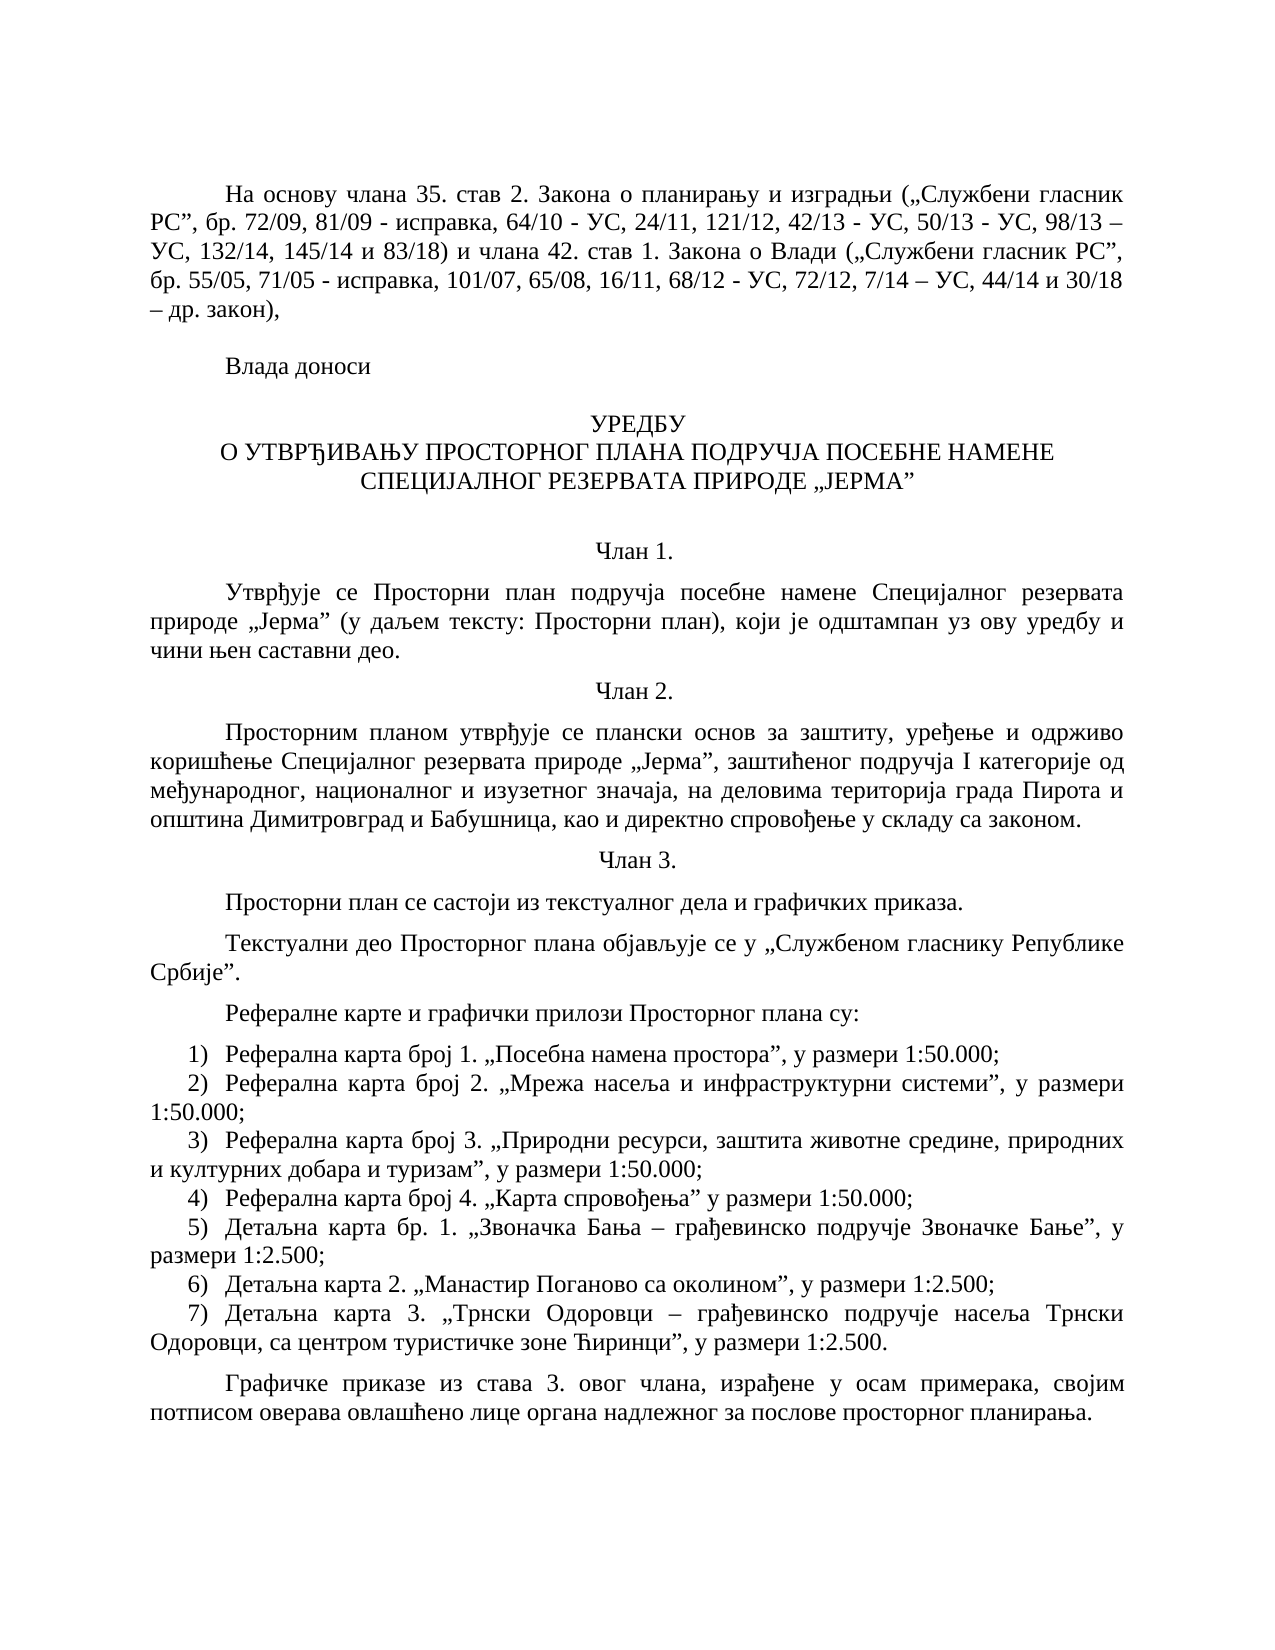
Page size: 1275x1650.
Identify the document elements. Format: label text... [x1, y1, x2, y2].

list Реферална карта број 2. „Мрежа насеља и инфраструктурни системи”, у размери 1:50.000; [150, 1068, 1125, 1125]
list Детаљна карта бр. 1. „Звоначка Бања – грађевинско подручје Звоначке Бање”, у размери 1:2.500; [150, 1212, 1125, 1269]
text Просторним планом утврђује се плански основ за заштиту, уређење и одрживо коришћење Специјалног резервата природе „Јерма”, заштићеног подручја I категорије од међународног, националног и изузетног значаја, на деловима територија града Пирота и општинa Димитровград и Бабушница, као и директно спровођење у складу са законом. [150, 717, 1125, 833]
list Детаљна карта 3. „Трнски Одоровци – грађевинско подручје насеља Трнски Одоровци, са центром туристичке зоне Ћиринци”, у размери 1:2.500. [150, 1298, 1125, 1355]
text Члан 2. [150, 676, 1125, 705]
text Члан 1. [150, 536, 1125, 565]
text Рефералне карте и графички прилози Просторног плана су: [150, 998, 1125, 1027]
list Реферална карта број 1. „Посебна намена простора”, у размери 1:50.000; [187, 1039, 1125, 1068]
list Детаљна карта 2. „Манастир Поганово са околином”, у размери 1:2.500; [187, 1269, 1125, 1298]
list Реферална карта број 3. „Природни ресурси, заштита животне средине, природних и културних добара и туризам”, у размери 1:50.000; [150, 1125, 1125, 1183]
text О УТВРЂИВАЊУ ПРОСТОРНОГ ПЛАНА ПОДРУЧЈА ПОСЕБНЕ НАМЕНЕ СПЕЦИЈАЛНОГ РЕЗЕРВАТА ПРИРОДЕ „ЈЕРМА” [150, 437, 1125, 495]
text УРЕДБУ [150, 409, 1125, 437]
text Текстуални део Просторног плана објављује се у „Службеном гласнику Републике Србије”. [150, 928, 1125, 985]
text На основу члана 35. став 2. Закона о планирању и изградњи („Службени гласник РС”, бр. 72/09, 81/09 - исправка, 64/10 - УС, 24/11, 121/12, 42/13 - УС, 50/13 - УС, 98/13 – УС, 132/14, 145/14 и 83/18) и члана 42. став 1. Закона о Влади („Службени гласник РС”, бр. 55/05, 71/05 - исправка, 101/07, 65/08, 16/11, 68/12 - УС, 72/12, 7/14 – УС, 44/14 и 30/18 – др. закон), [150, 179, 1125, 322]
list Реферална карта број 4. „Карта спровођења” у размери 1:50.000; [187, 1183, 1125, 1212]
text Просторни план се састоји из текстуалног дела и графичких приказа. [150, 887, 1125, 915]
text Влада доноси [150, 351, 1125, 380]
text Графичке приказе из става 3. овог члана, израђене у осам примерака, својим потписом оверава овлашћено лице органа надлежног за послове просторног планирања. [150, 1368, 1125, 1425]
text Утврђује се Просторни план подручја посебне намене Специјалног резервата природе „Јерма” (у даљем тексту: Просторни план), који је одштампан уз ову уредбу и чини њен саставни део. [150, 577, 1125, 664]
text Члан 3. [150, 845, 1125, 874]
